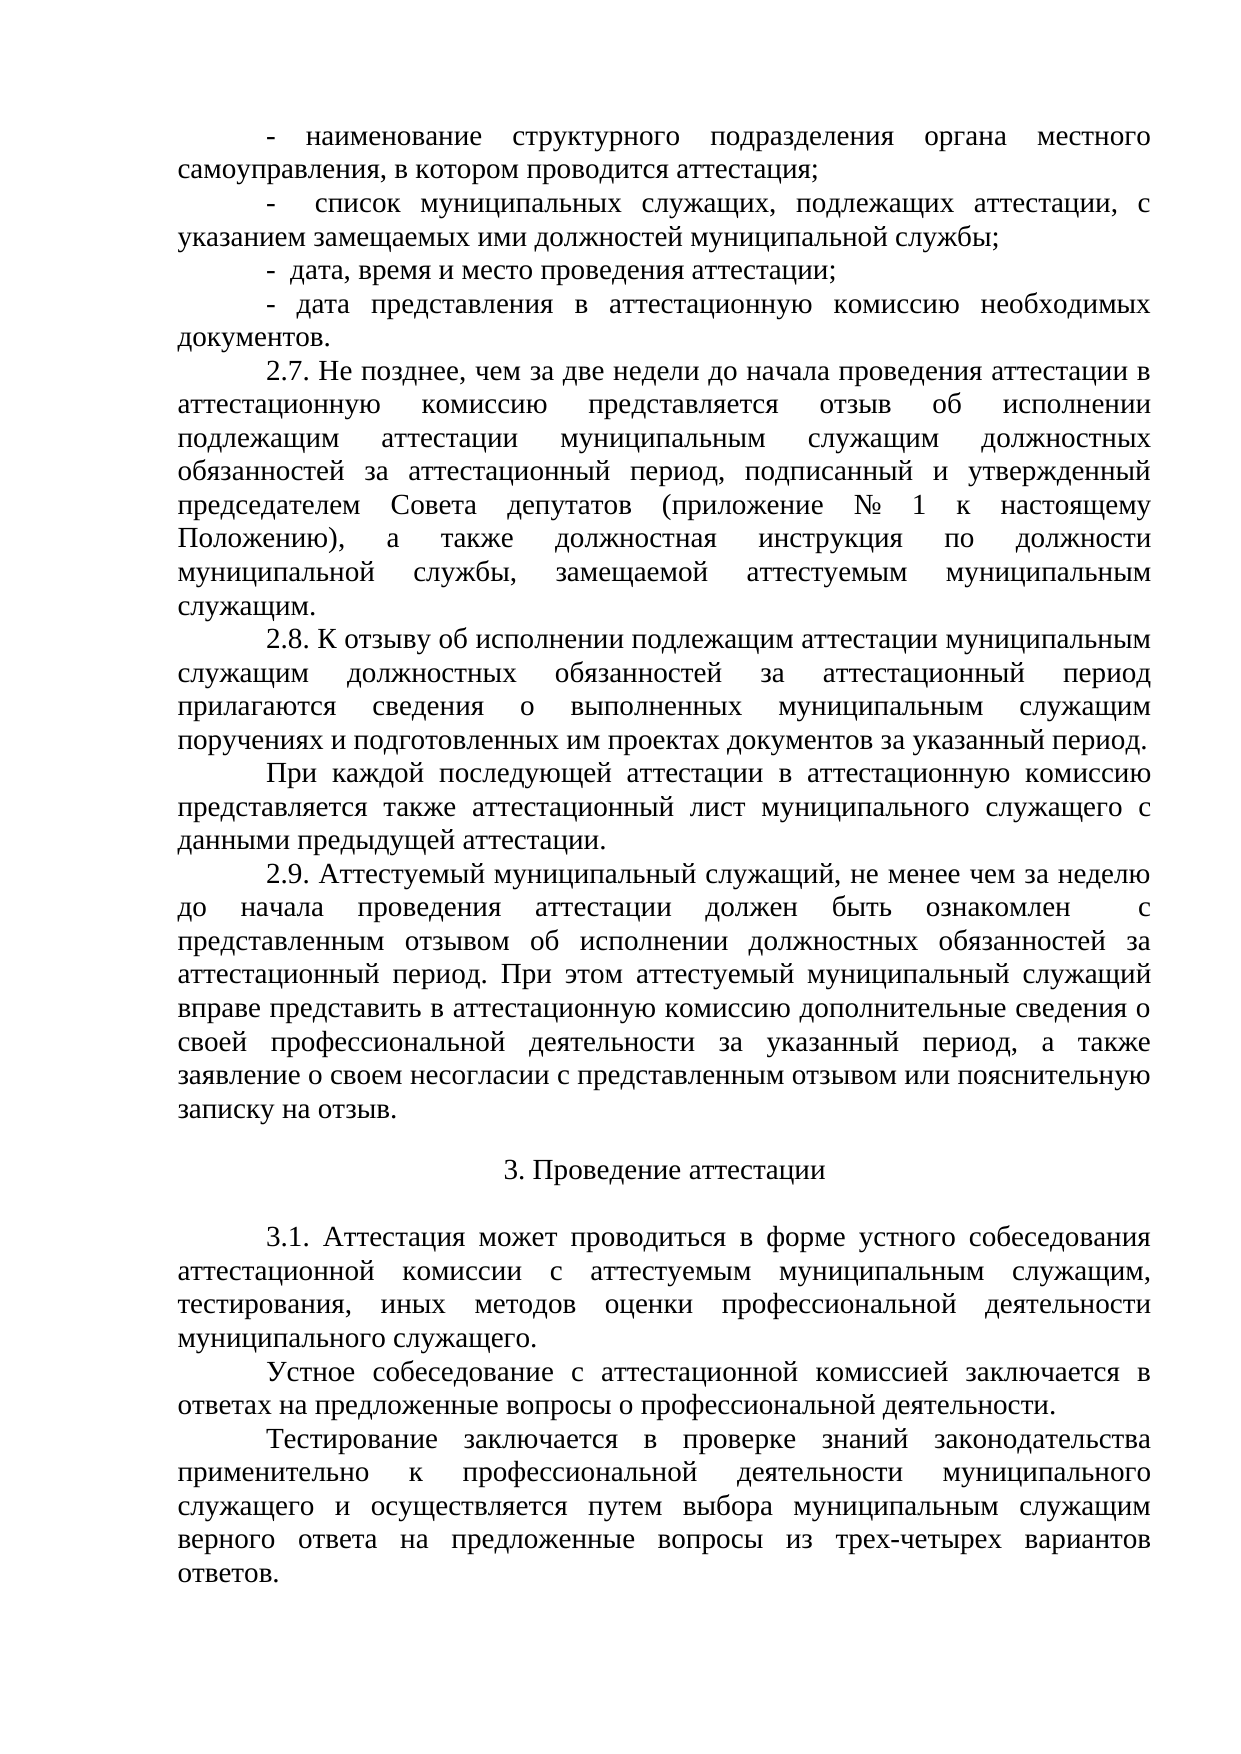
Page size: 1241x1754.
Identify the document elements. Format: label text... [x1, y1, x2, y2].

text - дата представления в аттестационную комиссию необходимых документов. [177, 286, 1152, 353]
text 3.1. Аттестация может проводиться в форме устного собеседования аттестационной комиссии с аттестуемым муниципальным служащим, тестирования, иных методов оценки профессиональной деятельности муниципального служащего. [177, 1219, 1152, 1354]
text - наименование структурного подразделения органа местного самоуправления, в котором проводится аттестация; [177, 118, 1152, 185]
text 3. Проведение аттестации [177, 1152, 1152, 1186]
text Устное собеседование с аттестационной комиссией заключается в ответах на предложенные вопросы о профессиональной деятельности. [177, 1354, 1152, 1421]
text При каждой последующей аттестации в аттестационную комиссию представляется также аттестационный лист муниципального служащего с данными предыдущей аттестации. [177, 755, 1152, 856]
text 2.8. К отзыву об исполнении подлежащим аттестации муниципальным служащим должностных обязанностей за аттестационный период прилагаются сведения о выполненных муниципальным служащим поручениях и подготовленных им проектах документов за указанный период. [177, 621, 1152, 755]
text - дата, время и место проведения аттестации; [177, 252, 1152, 286]
text 2.7. Не позднее, чем за две недели до начала проведения аттестации в аттестационную комиссию представляется отзыв об исполнении подлежащим аттестации муниципальным служащим должностных обязанностей за аттестационный период, подписанный и утвержденный председателем Совета депутатов (приложение № 1 к настоящему Положению), а также должностная инструкция по должности муниципальной службы, замещаемой аттестуемым муниципальным служащим. [177, 353, 1152, 621]
text 2.9. Аттестуемый муниципальный служащий, не менее чем за неделю до начала проведения аттестации должен быть ознакомлен с представленным отзывом об исполнении должностных обязанностей за аттестационный период. При этом аттестуемый муниципальный служащий вправе представить в аттестационную комиссию дополнительные сведения о своей профессиональной деятельности за указанный период, а также заявление о своем несогласии с представленным отзывом или пояснительную записку на отзыв. [177, 856, 1152, 1124]
text - список муниципальных служащих, подлежащих аттестации, с указанием замещаемых ими должностей муниципальной службы; [177, 185, 1152, 252]
text Тестирование заключается в проверке знаний законодательства применительно к профессиональной деятельности муниципального служащего и осуществляется путем выбора муниципальным служащим верного ответа на предложенные вопросы из трех-четырех вариантов ответов. [177, 1421, 1152, 1588]
